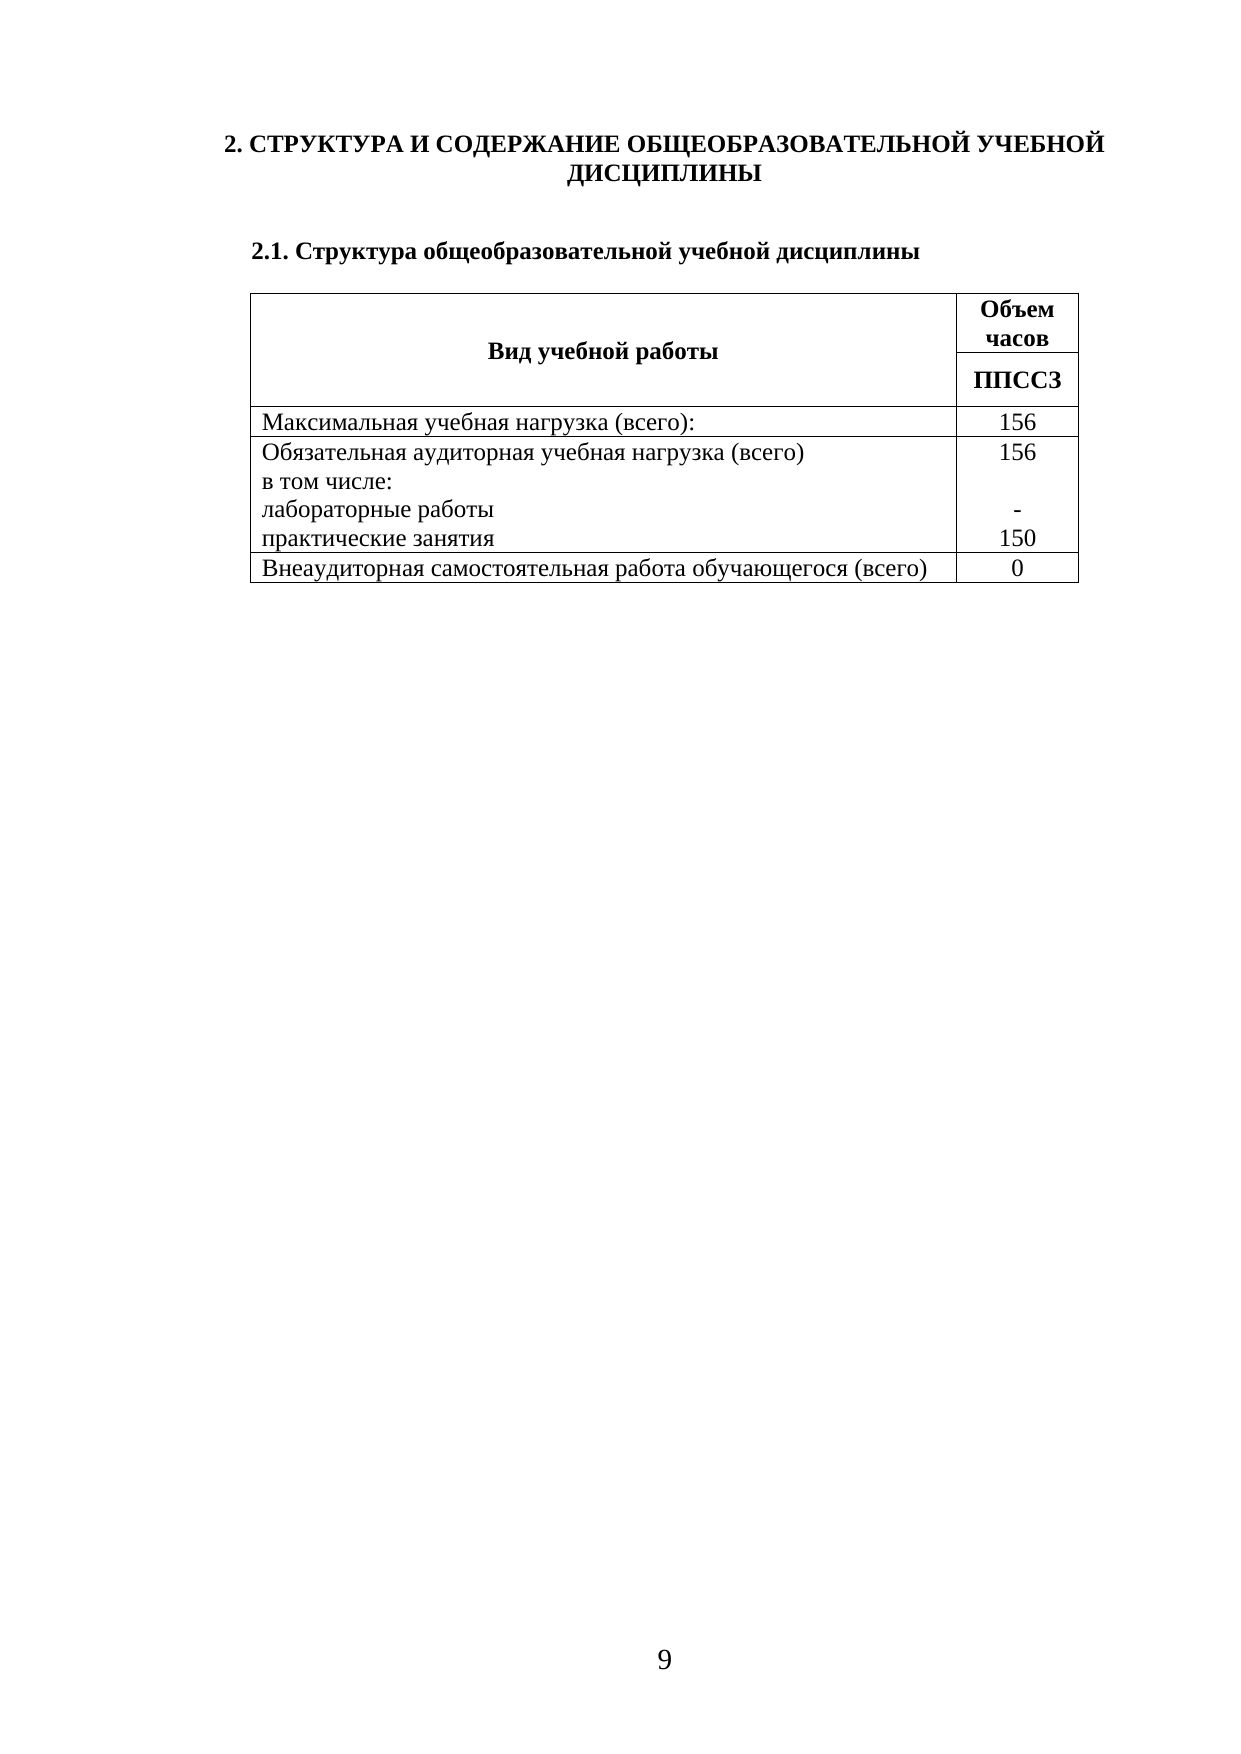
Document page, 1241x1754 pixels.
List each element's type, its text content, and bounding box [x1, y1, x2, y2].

table_cell 156 - 150 [957, 437, 1078, 552]
table_cell Обязательная аудиторная учебная нагрузка (всего) в том числе: лабораторные работы практические занятия [251, 437, 956, 552]
table_cell 156 [957, 407, 1078, 436]
table_cell ППССЗ [957, 353, 1078, 406]
table_cell Максимальная учебная нагрузка (всего): [251, 407, 956, 436]
text 2.1. Структура общеобразовательной учебной дисциплины [177, 236, 1152, 264]
table_cell Внеаудиторная самостоятельная работа обучающегося (всего) [251, 553, 956, 582]
table_cell 0 [957, 553, 1078, 582]
table_header Объем часов [957, 294, 1078, 352]
table_header Вид учебной работы [251, 294, 956, 406]
text 2. СТРУКТУРА И СОДЕРЖАНИЕ ОБЩЕОБРАЗОВАТЕЛЬНОЙ УЧЕБНОЙ ДИСЦИПЛИНЫ [177, 129, 1152, 187]
